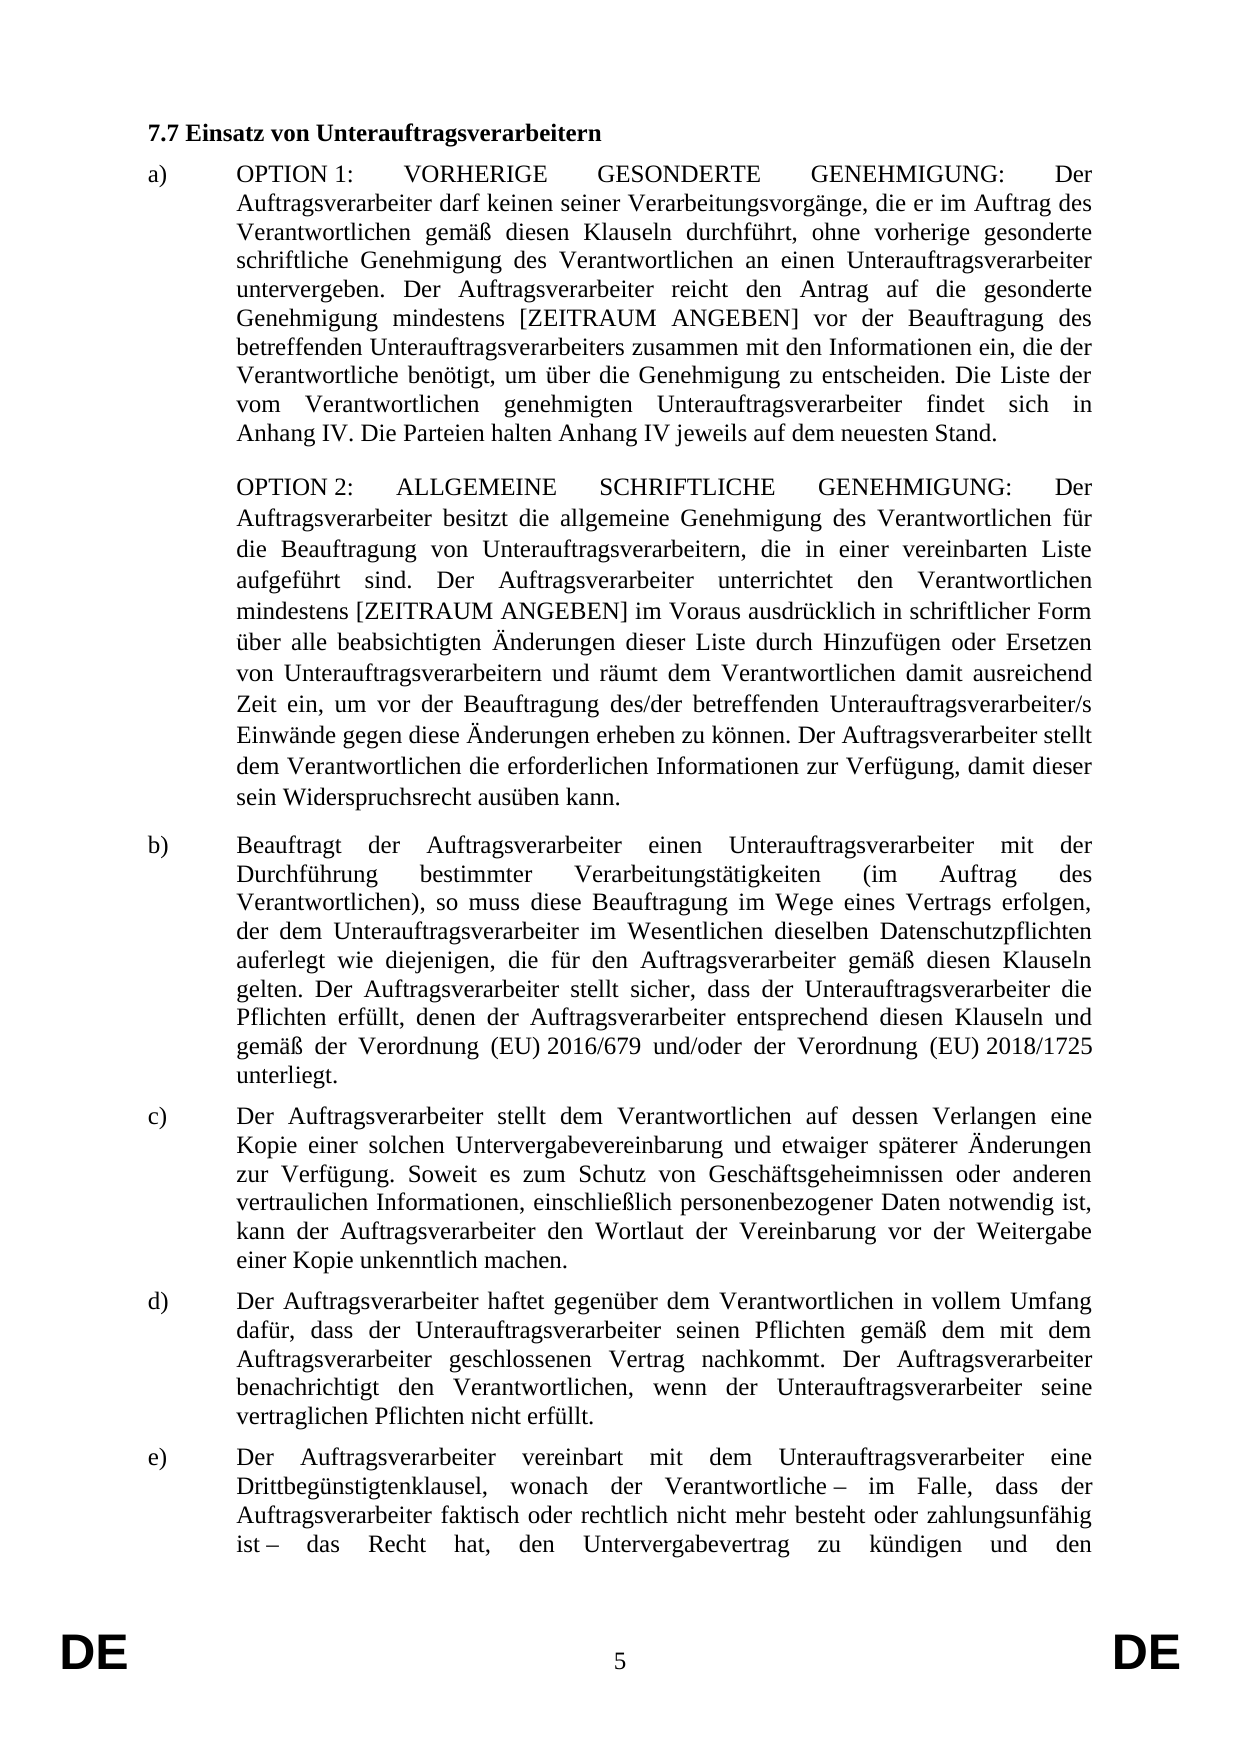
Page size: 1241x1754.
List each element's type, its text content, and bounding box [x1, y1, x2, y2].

text c) Der Auftragsverarbeiter stellt dem Verantwortlichen auf dessen Verlangen eine Kopie einer solchen Untervergabevereinbarung und etwaiger späterer Änderungen zur Verfügung. Soweit es zum Schutz von Geschäftsgeheimnissen oder anderen vertraulichen Informationen, einschließlich personenbezogener Daten notwendig ist, kann der Auftragsverarbeiter den Wortlaut der Vereinbarung vor der Weitergabe einer Kopie unkenntlich machen. [148, 1101, 1093, 1274]
list OPTION 2: ALLGEMEINE SCHRIFTLICHE GENEHMIGUNG: Der Auftragsverarbeiter besitzt die allgemeine Genehmigung des Verantwortlichen für die Beauftragung von Unterauftragsverarbeitern, die in einer vereinbarten Liste aufgeführt sind. Der Auftragsverarbeiter unterrichtet den Verantwortlichen mindestens [ZEITRAUM ANGEBEN] im Voraus ausdrücklich in schriftlicher Form über alle beabsichtigten Änderungen dieser Liste durch Hinzufügen oder Ersetzen von Unterauftragsverarbeitern und räumt dem Verantwortlichen damit ausreichend Zeit ein, um vor der Beauftragung des/der betreffenden Unterauftragsverarbeiter/s Einwände gegen diese Änderungen erheben zu können. Der Auftragsverarbeiter stellt dem Verantwortlichen die erforderlichen Informationen zur Verfügung, damit dieser sein Widerspruchsrecht ausüben kann. [236, 472, 1093, 811]
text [148, 1442, 1093, 1557]
text 7.7 Einsatz von Unterauftragsverarbeitern [148, 118, 1093, 147]
text a) OPTION 1: VORHERIGE GESONDERTE GENEHMIGUNG: Der Auftragsverarbeiter darf keinen seiner Verarbeitungsvorgänge, die er im Auftrag des Verantwortlichen gemäß diesen Klauseln durchführt, ohne vorherige gesonderte schriftliche Genehmigung des Verantwortlichen an einen Unterauftragsverarbeiter untervergeben. Der Auftragsverarbeiter reicht den Antrag auf die gesonderte Genehmigung mindestens [ZEITRAUM ANGEBEN] vor der Beauftragung des betreffenden Unterauftragsverarbeiters zusammen mit den Informationen ein, die der Verantwortliche benötigt, um über die Genehmigung zu entscheiden. Die Liste der vom Verantwortlichen genehmigten Unterauftragsverarbeiter findet sich in Anhang IV. Die Parteien halten Anhang IV jeweils auf dem neuesten Stand. [148, 159, 1093, 447]
text b) Beauftragt der Auftragsverarbeiter einen Unterauftragsverarbeiter mit der Durchführung bestimmter Verarbeitungstätigkeiten (im Auftrag des Verantwortlichen), so muss diese Beauftragung im Wege eines Vertrags erfolgen, der dem Unterauftragsverarbeiter im Wesentlichen dieselben Datenschutzpflichten auferlegt wie diejenigen, die für den Auftragsverarbeiter gemäß diesen Klauseln gelten. Der Auftragsverarbeiter stellt sicher, dass der Unterauftragsverarbeiter die Pflichten erfüllt, denen der Auftragsverarbeiter entsprechend diesen Klauseln und gemäß der Verordnung (EU) 2016/679 und/oder der Verordnung (EU) 2018/1725 unterliegt. [148, 830, 1093, 1089]
text d) Der Auftragsverarbeiter haftet gegenüber dem Verantwortlichen in vollem Umfang dafür, dass der Unterauftragsverarbeiter seinen Pflichten gemäß dem mit dem Auftragsverarbeiter geschlossenen Vertrag nachkommt. Der Auftragsverarbeiter benachrichtigt den Verantwortlichen, wenn der Unterauftragsverarbeiter seine vertraglichen Pflichten nicht erfüllt. [148, 1286, 1093, 1430]
